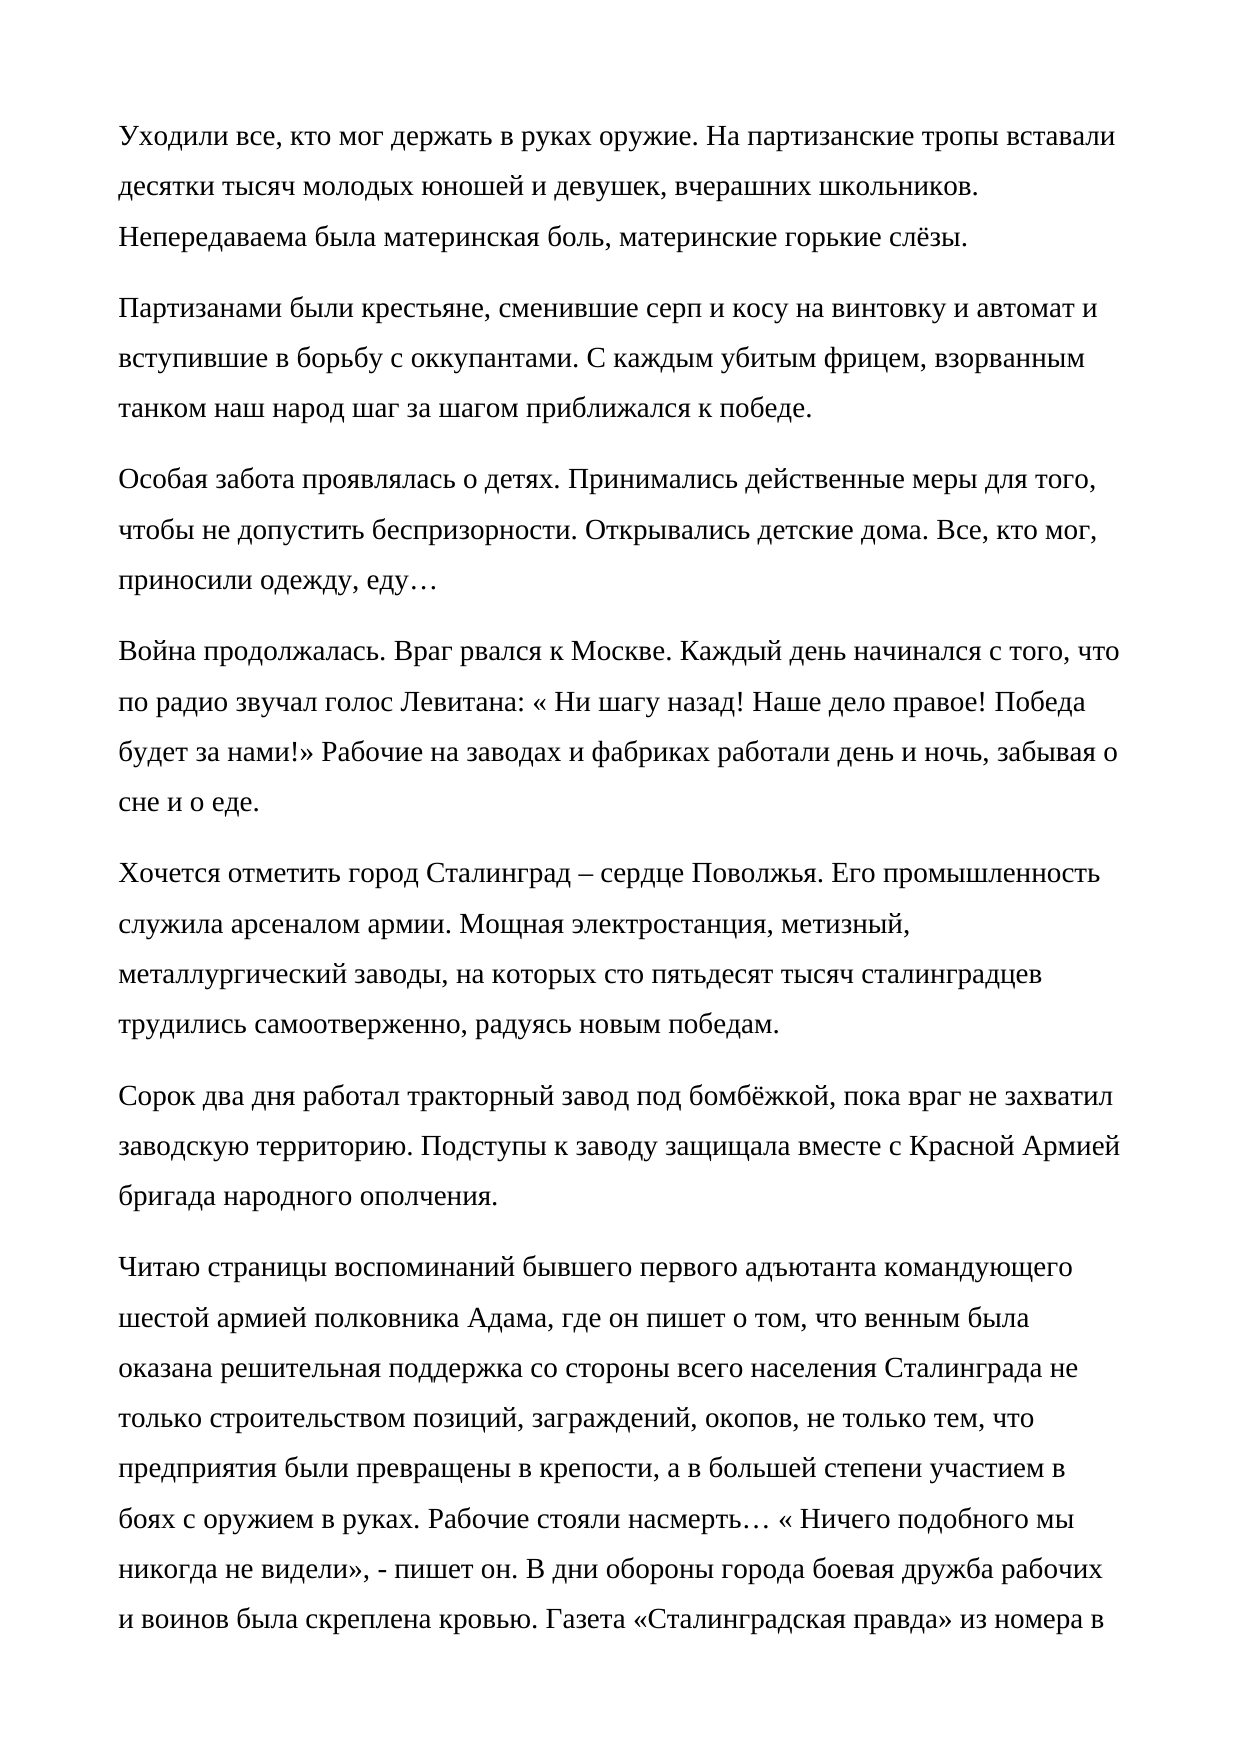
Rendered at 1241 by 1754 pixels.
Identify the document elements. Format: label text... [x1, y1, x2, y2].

text Сорок два дня работал тракторный завод под бомбёжкой, пока враг не захватил заводскую территорию. Подступы к заводу защищала вместе с Красной Армией бригада народного ополчения. [118, 1078, 1122, 1212]
text Война продолжалась. Враг рвался к Москве. Каждый день начинался с того, что по радио звучал голос Левитана: « Ни шагу назад! Наше дело правое! Победа будет за нами!» Рабочие на заводах и фабриках работали день и ночь, забывая о сне и о еде. [118, 633, 1122, 818]
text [118, 1249, 1122, 1635]
text Партизанами были крестьяне, сменившие серп и косу на винтовку и автомат и вступившие в борьбу с оккупантами. С каждым убитым фрицем, взорванным танком наш народ шаг за шагом приближался к победе. [118, 290, 1122, 424]
text Уходили все, кто мог держать в руках оружие. На партизанские тропы вставали десятки тысяч молодых юношей и девушек, вчерашних школьников. Непередаваема была материнская боль, материнские горькие слёзы. [118, 118, 1122, 252]
text Хочется отметить город Сталинград – сердце Поволжья. Его промышленность служила арсеналом армии. Мощная электростанция, метизный, металлургический заводы, на которых сто пятьдесят тысяч сталинградцев трудились самоотверженно, радуясь новым победам. [118, 856, 1122, 1040]
text Особая забота проявлялась о детях. Принимались действенные меры для того, чтобы не допустить беспризорности. Открывались детские дома. Все, кто мог, приносили одежду, еду… [118, 462, 1122, 596]
